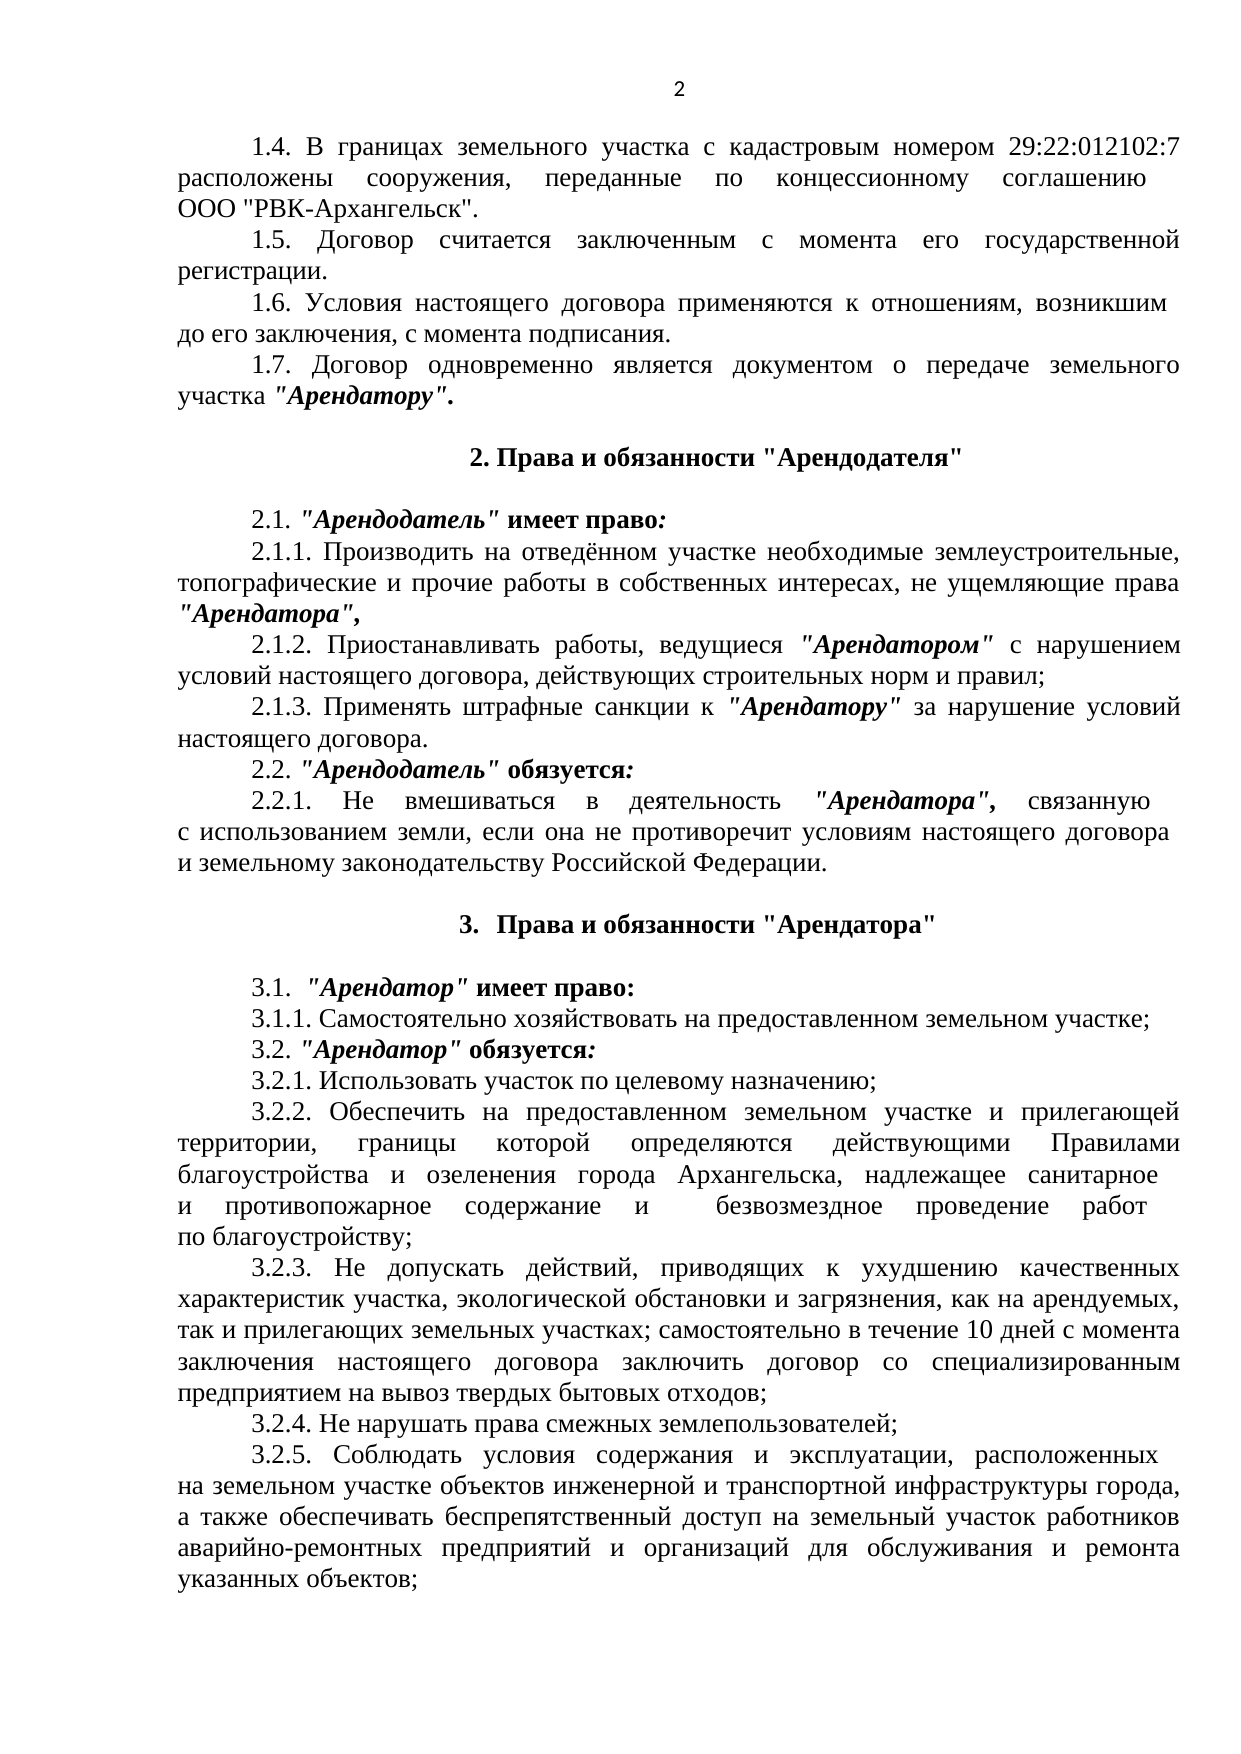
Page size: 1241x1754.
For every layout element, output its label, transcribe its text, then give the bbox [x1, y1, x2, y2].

text 2.1.2. Приостанавливать работы, ведущиеся "Арендатором" с нарушением условий настоящего договора, действующих строительных норм и правил; [177, 628, 1181, 691]
text 3.2.4. Не нарушать права смежных землепользователей; [177, 1407, 1181, 1438]
list 2. Права и обязанности "Арендодателя" [252, 441, 1181, 472]
list Права и обязанности "Арендатора" [215, 908, 1181, 940]
text 3.2. "Арендатор" обязуется: [177, 1033, 1181, 1064]
text 2.1.1. Производить на отведённом участке необходимые землеустроительные, топографические и прочие работы в собственных интересах, не ущемляющие права "Арендатора", [177, 535, 1181, 628]
text 1.5. Договор считается заключенным с момента его государственной регистрации. [177, 223, 1181, 286]
text 3.1. "Арендатор" имеет право: [177, 971, 1181, 1002]
text 3.2.2. Обеспечить на предоставленном земельном участке и прилегающей территории, границы которой определяются действующими Правилами благоустройства и озеленения города Архангельска, надлежащее санитарное и противопожарное содержание и безвозмездное проведение работ по благоустройству; [177, 1095, 1181, 1251]
text 2.1. "Арендодатель" имеет право: [177, 504, 1181, 535]
text 2.1.3. Применять штрафные санкции к "Арендатору" за нарушение условий настоящего договора. [177, 691, 1181, 753]
text 2.2.1. Не вмешиваться в деятельность "Арендатора", связанную с использованием земли, если она не противоречит условиям настоящего договора и земельному законодательству Российской Федерации. [177, 784, 1181, 877]
text 1.4. В границах земельного участка с кадастровым номером 29:22:012102:7 расположены сооружения, переданные по концессионному соглашению ООО "РВК-Архангельск". [177, 130, 1181, 223]
text 3.1.1. Самостоятельно хозяйствовать на предоставленном земельном участке; [177, 1002, 1181, 1033]
text 3.2.1. Использовать участок по целевому назначению; [177, 1064, 1181, 1095]
text 3.2.5. Соблюдать условия содержания и эксплуатации, расположенных на земельном участке объектов инженерной и транспортной инфраструктуры города, а также обеспечивать беспрепятственный доступ на земельный участок работников аварийно-ремонтных предприятий и организаций для обслуживания и ремонта указанных объектов; [177, 1438, 1181, 1594]
text 1.7. Договор одновременно является документом о передаче земельного участка "Арендатору". [177, 348, 1181, 410]
text 2.2. "Арендодатель" обязуется: [177, 753, 1181, 784]
text 1.6. Условия настоящего договора применяются к отношениям, возникшим до его заключения, с момента подписания. [177, 286, 1181, 348]
text 3.2.3. Не допускать действий, приводящих к ухудшению качественных характеристик участка, экологической обстановки и загрязнения, как на арендуемых, так и прилегающих земельных участках; самостоятельно в течение 10 дней с момента заключения настоящего договора заключить договор со специализированным предприятием на вывоз твердых бытовых отходов; [177, 1251, 1181, 1407]
